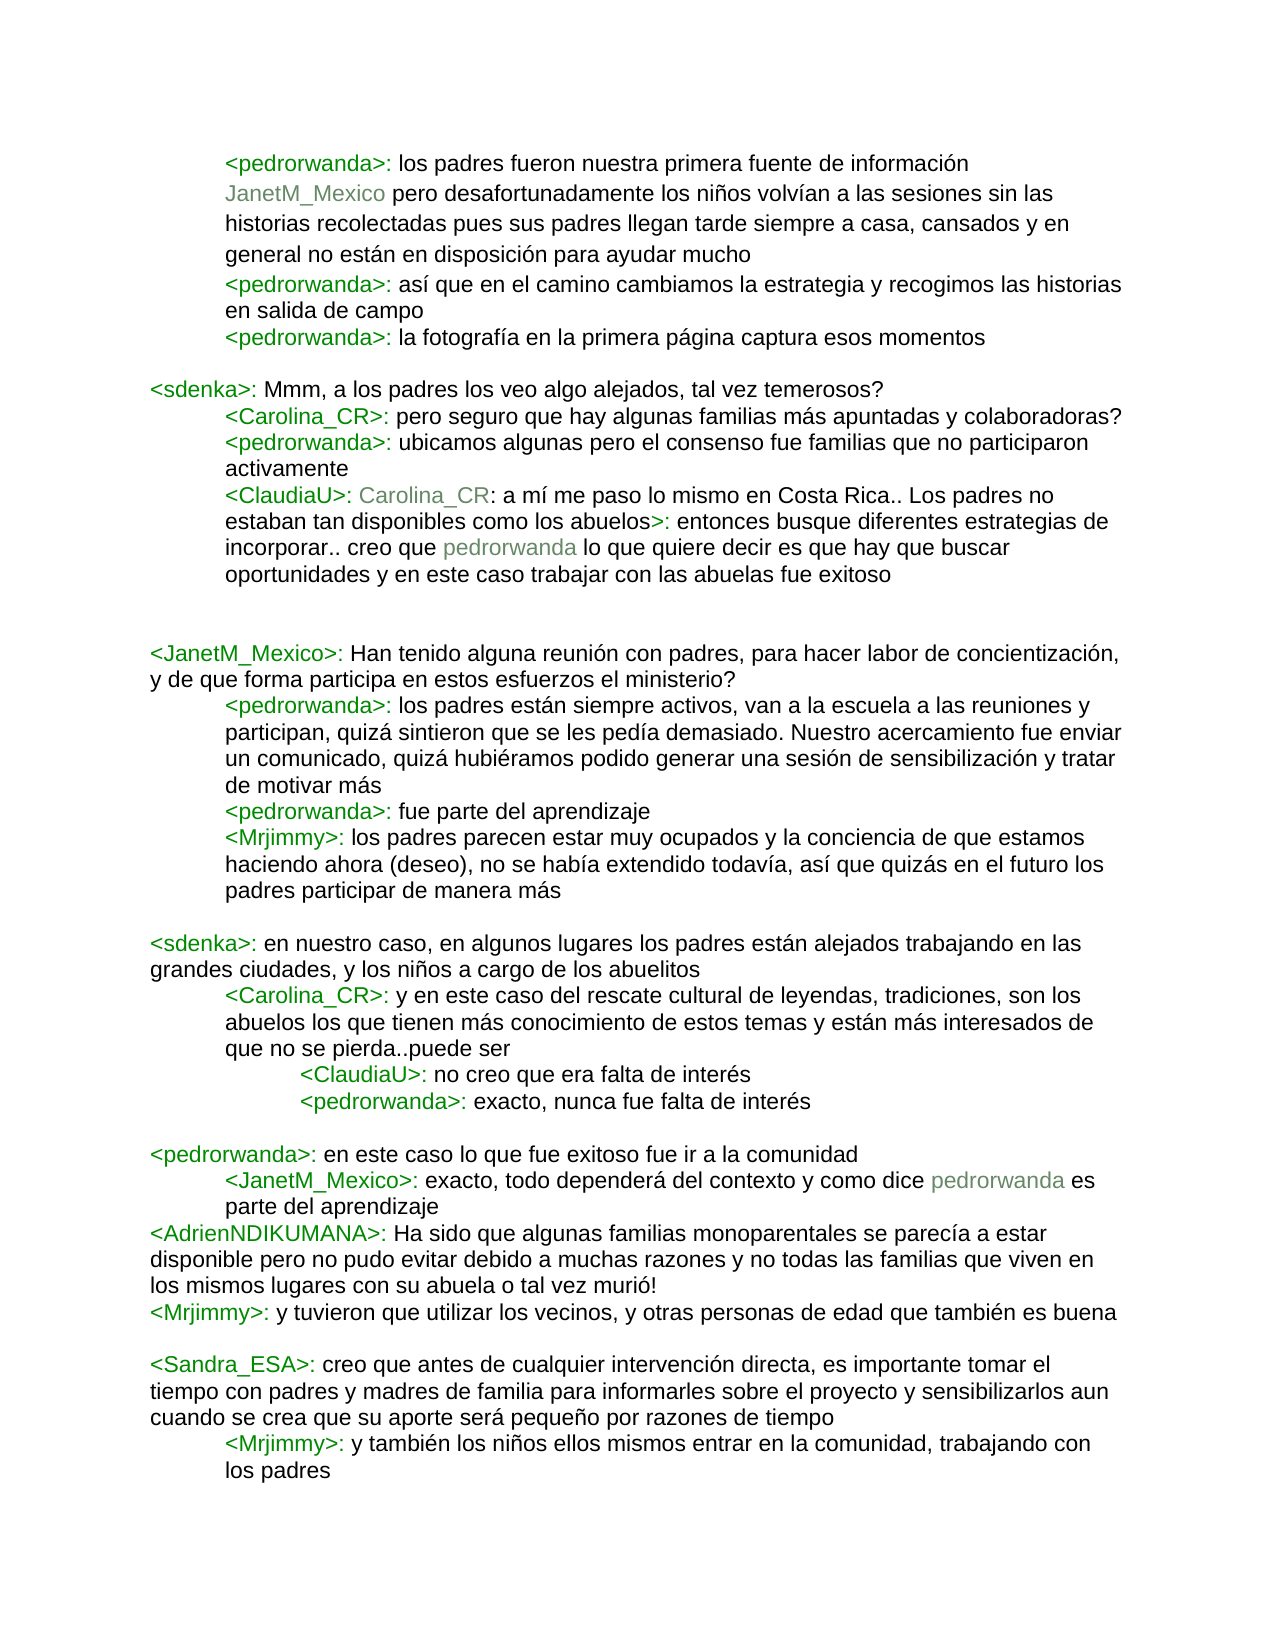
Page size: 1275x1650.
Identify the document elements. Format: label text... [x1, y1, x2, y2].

text <pedrorwanda>: la fotografía en la primera página captura esos momentos [225, 323, 1125, 350]
text <Carolina_CR>: pero seguro que hay algunas familias más apuntadas y colaboradoras? [225, 403, 1125, 429]
text <Sandra_ESA>: creo que antes de cualquier intervención directa, es importante tomar el tiempo con padres y madres de familia para informarles sobre el proyecto y sensibilizarlos aun cuando se crea que su aporte será pequeño por razones de tiempo [150, 1351, 1125, 1430]
text <ClaudiaU>: no creo que era falta de interés [225, 1061, 1125, 1088]
text <sdenka>: Mmm, a los padres los veo algo alejados, tal vez temerosos? [150, 376, 1125, 403]
text <pedrorwanda>: así que en el camino cambiamos la estrategia y recogimos las historias en salida de campo [225, 271, 1125, 323]
text <Mrjimmy>: y también los niños ellos mismos entrar en la comunidad, trabajando con los padres [225, 1430, 1125, 1483]
text <JanetM_Mexico>: Han tenido alguna reunión con padres, para hacer labor de concientización, y de que forma participa en estos esfuerzos el ministerio? [150, 640, 1125, 692]
text <Carolina_CR>: y en este caso del rescate cultural de leyendas, tradiciones, son los abuelos los que tienen más conocimiento de estos temas y están más interesados de que no se pierda..puede ser [225, 982, 1125, 1061]
text <ClaudiaU>: Carolina_CR: a mí me paso lo mismo en Costa Rica.. Los padres no estaban tan disponibles como los abuelos>: entonces busque diferentes estrategias de incorporar.. creo que pedrorwanda lo que quiere decir es que hay que buscar oportunidades y en este caso trabajar con las abuelas fue exitoso [225, 482, 1125, 587]
text <pedrorwanda>: exacto, nunca fue falta de interés [225, 1088, 1125, 1114]
text <Mrjimmy>: y tuvieron que utilizar los vecinos, y otras personas de edad que también es buena [150, 1299, 1125, 1325]
text <sdenka>: en nuestro caso, en algunos lugares los padres están alejados trabajando en las grandes ciudades, y los niños a cargo de los abuelitos [150, 930, 1125, 982]
text <AdrienNDIKUMANA>: Ha sido que algunas familias monoparentales se parecía a estar disponible pero no pudo evitar debido a muchas razones y no todas las familias que viven en los mismos lugares con su abuela o tal vez murió! [150, 1219, 1125, 1299]
text <pedrorwanda>: los padres están siempre activos, van a la escuela a las reuniones y participan, quizá sintieron que se les pedía demasiado. Nuestro acercamiento fue enviar un comunicado, quizá hubiéramos podido generar una sesión de sensibilización y tratar de motivar más [225, 692, 1125, 798]
text <pedrorwanda>: los padres fueron nuestra primera fuente de información JanetM_Mexico pero desafortunadamente los niños volvían a las sesiones sin las historias recolectadas pues sus padres llegan tarde siempre a casa, cansados y en general no están en disposición para ayudar mucho [225, 150, 1125, 267]
text <JanetM_Mexico>: exacto, todo dependerá del contexto y como dice pedrorwanda es parte del aprendizaje [225, 1167, 1125, 1219]
text <pedrorwanda>: en este caso lo que fue exitoso fue ir a la comunidad [150, 1141, 1125, 1167]
text <pedrorwanda>: fue parte del aprendizaje [225, 798, 1125, 824]
text <pedrorwanda>: ubicamos algunas pero el consenso fue familias que no participaron activamente [225, 429, 1125, 482]
text <Mrjimmy>: los padres parecen estar muy ocupados y la conciencia de que estamos haciendo ahora (deseo), no se había extendido todavía, así que quizás en el futuro los padres participar de manera más [225, 824, 1125, 903]
